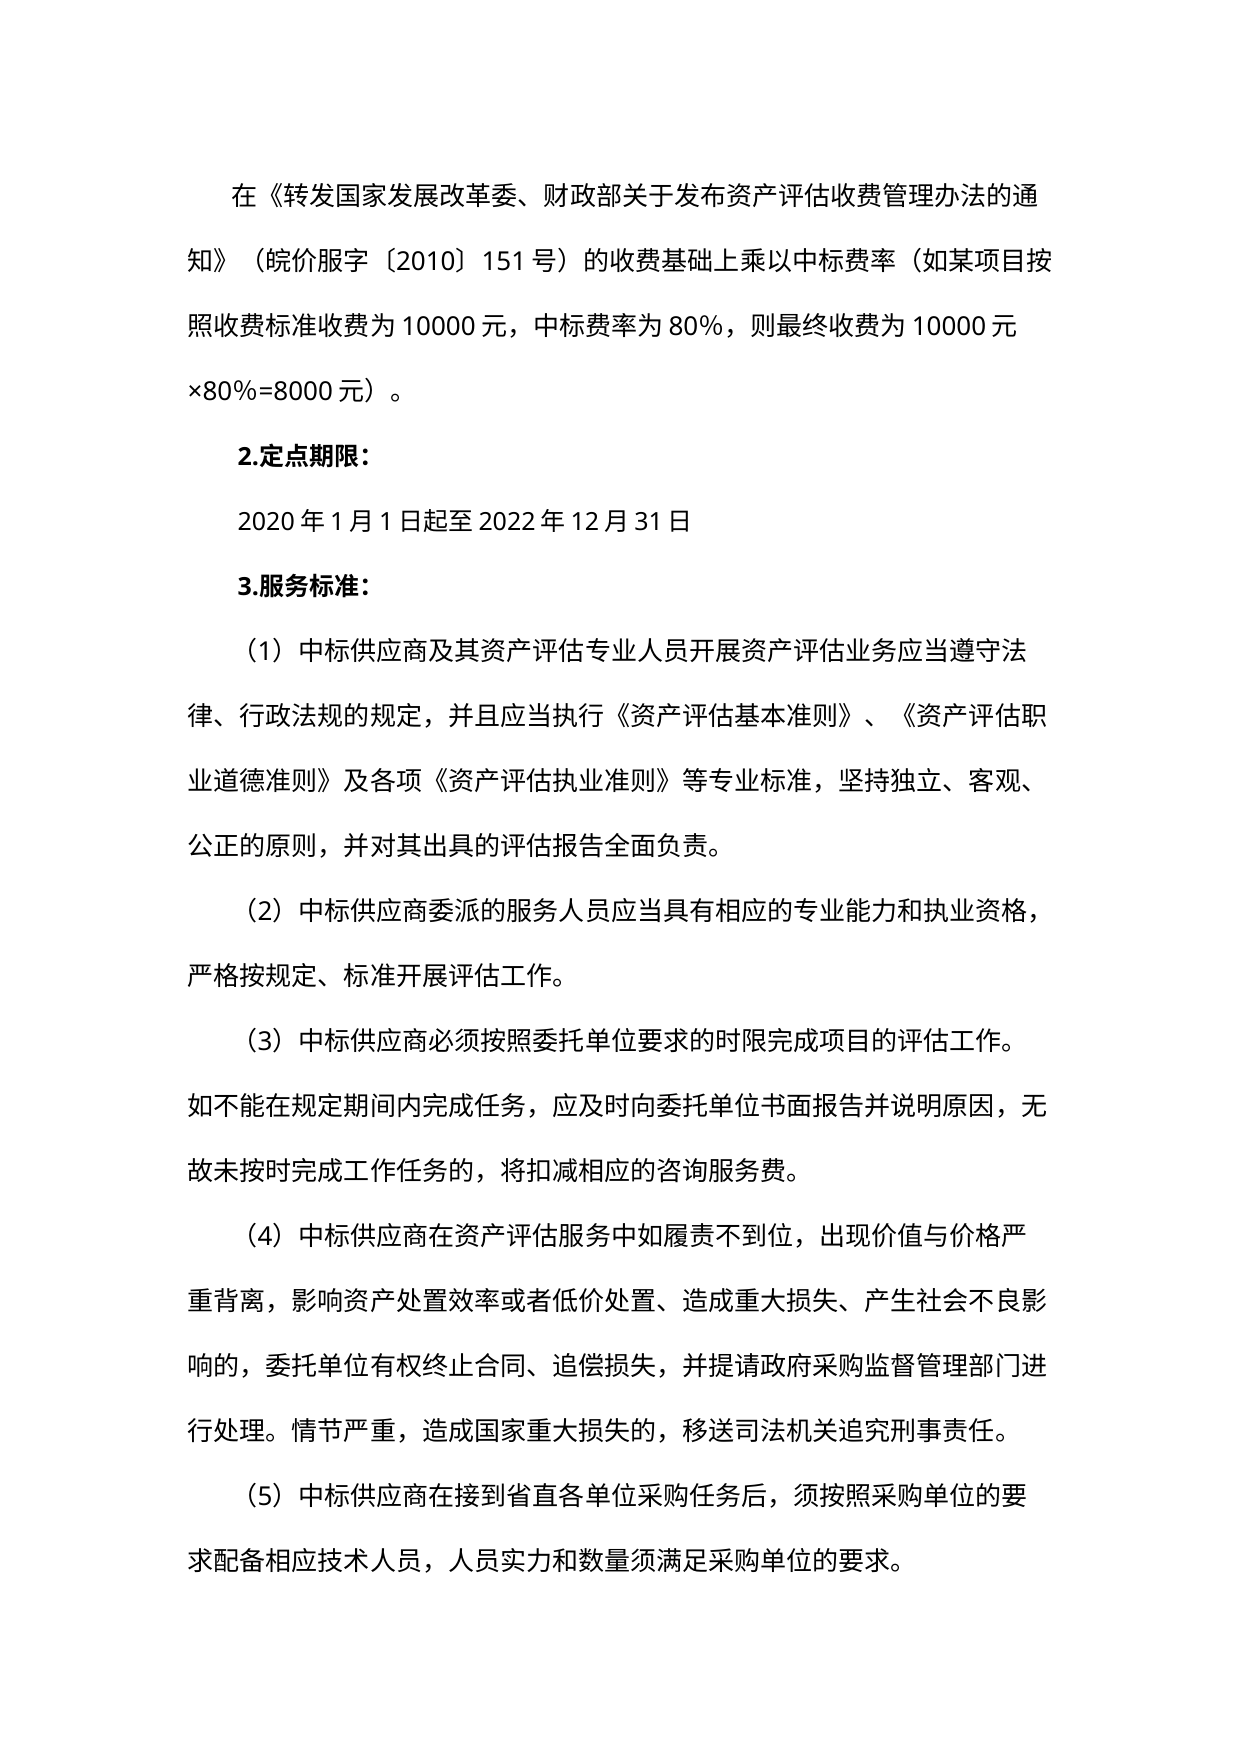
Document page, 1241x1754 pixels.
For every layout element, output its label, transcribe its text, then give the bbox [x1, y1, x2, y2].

text （3）中标供应商必须按照委托单位要求的时限完成项目的评估工作。如不能在规定期间内完成任务，应及时向委托单位书面报告并说明原因，无故未按时完成工作任务的，将扣减相应的咨询服务费。 [187, 1007, 1053, 1202]
text （4）中标供应商在资产评估服务中如履责不到位，出现价值与价格严重背离，影响资产处置效率或者低价处置、造成重大损失、产生社会不良影响的，委托单位有权终止合同、追偿损失，并提请政府采购监督管理部门进行处理。情节严重，造成国家重大损失的，移送司法机关追究刑事责任。 [187, 1202, 1053, 1462]
text 2020年1月1日起至2022年12月31日 [187, 487, 1053, 552]
text 2.定点期限： [187, 422, 1053, 487]
text 在《转发国家发展改革委、财政部关于发布资产评估收费管理办法的通知》（皖价服字〔2010〕151号）的收费基础上乘以中标费率（如某项目按照收费标准收费为10000元，中标费率为80％，则最终收费为10000元×80％=8000元）。 [187, 162, 1053, 422]
text （1）中标供应商及其资产评估专业人员开展资产评估业务应当遵守法律、行政法规的规定，并且应当执行《资产评估基本准则》、《资产评估职业道德准则》及各项《资产评估执业准则》等专业标准，坚持独立、客观、公正的原则，并对其出具的评估报告全面负责。 [187, 617, 1053, 877]
text （5）中标供应商在接到省直各单位采购任务后，须按照采购单位的要求配备相应技术人员，人员实力和数量须满足采购单位的要求。 [187, 1462, 1053, 1592]
text 3.服务标准： [187, 552, 1053, 617]
text （2）中标供应商委派的服务人员应当具有相应的专业能力和执业资格，严格按规定、标准开展评估工作。 [187, 877, 1053, 1007]
